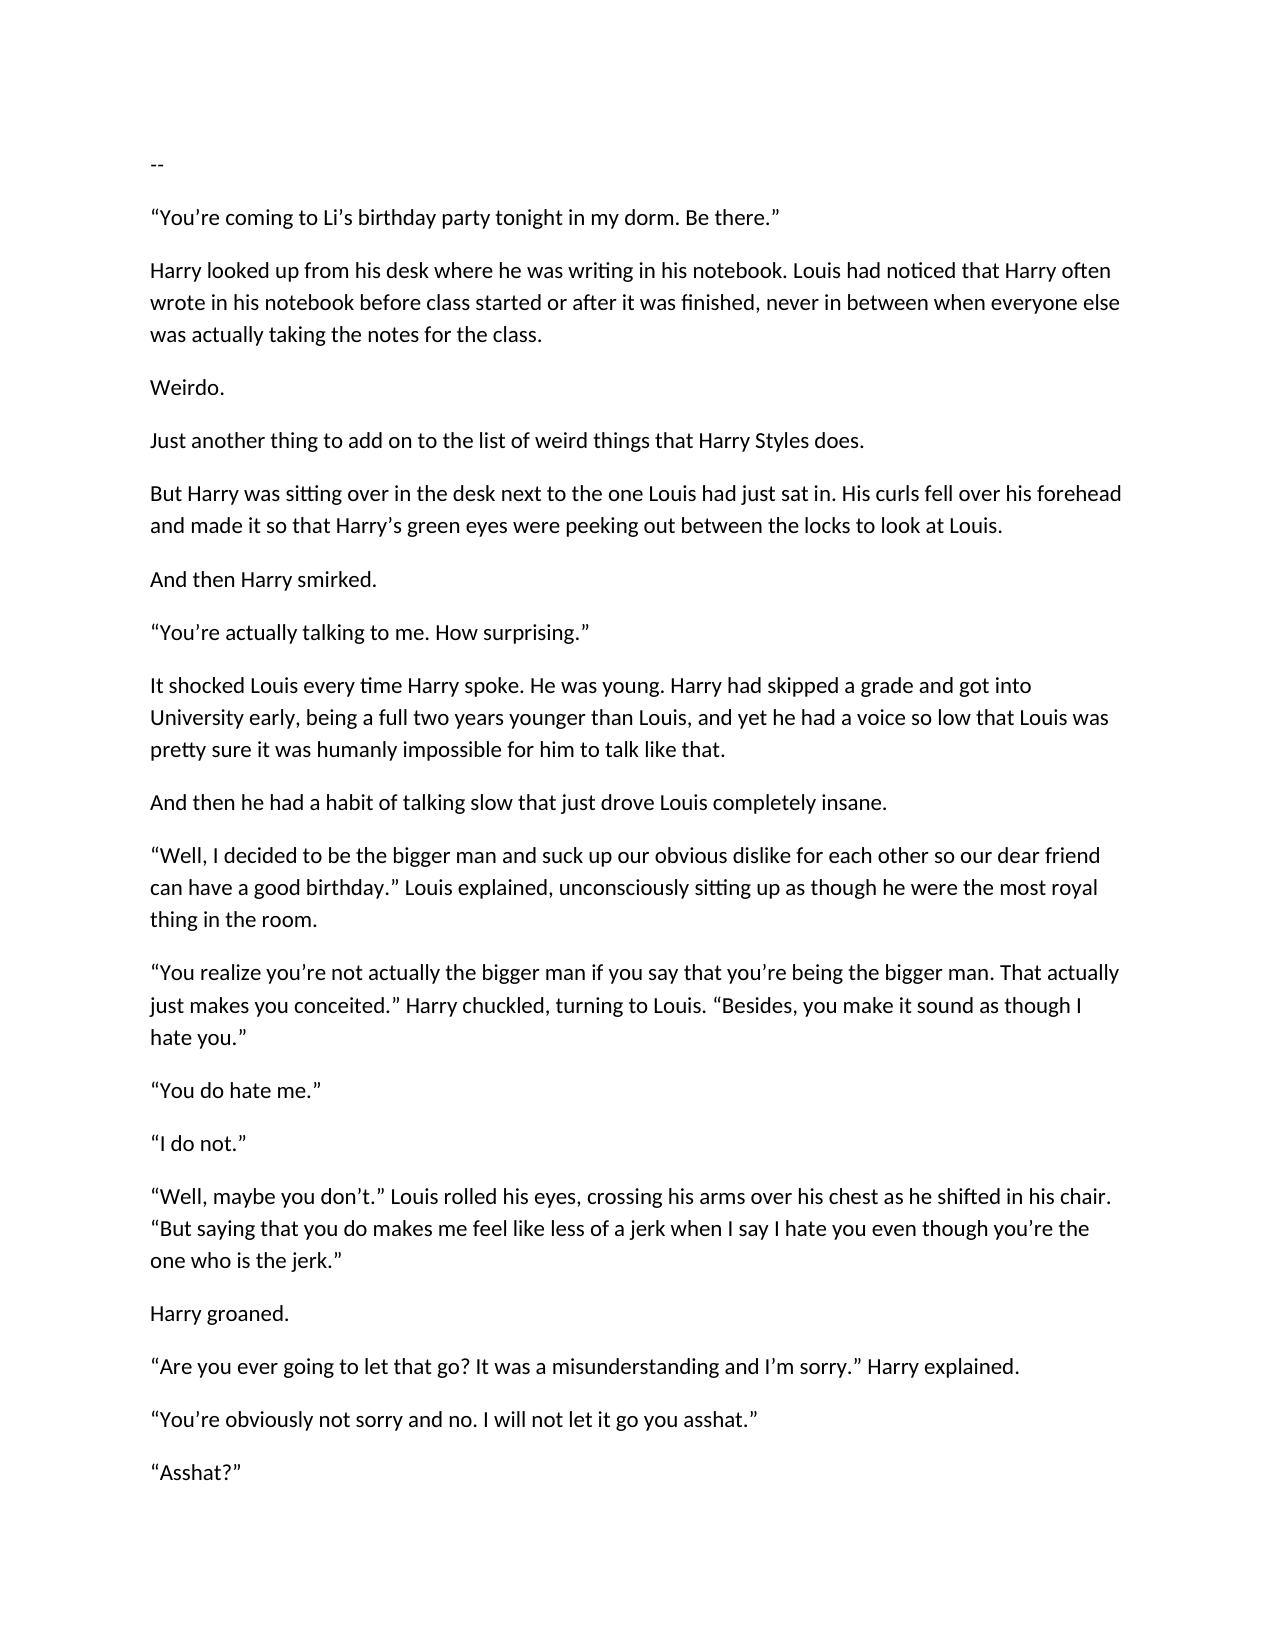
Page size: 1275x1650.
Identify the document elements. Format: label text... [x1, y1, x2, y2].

text Harry looked up from his desk where he was writing in his notebook. Louis had noticed that Harry often wrote in his notebook before class started or after it was finished, never in between when everyone else was actually taking the notes for the class. [150, 256, 1125, 348]
text “Well, I decided to be the bigger man and suck up our obvious dislike for each other so our dear friend can have a good birthday.” Louis explained, unconsciously sitting up as though he were the most royal thing in the room. [150, 841, 1125, 933]
text “Are you ever going to let that go? It was a misunderstanding and I’m sorry.” Harry explained. [150, 1352, 1125, 1380]
text Just another thing to add on to the list of weird things that Harry Styles does. [150, 426, 1125, 454]
text “You do hate me.” [150, 1076, 1125, 1104]
text Weirdo. [150, 373, 1125, 401]
text And then he had a habit of talking slow that just drove Louis completely insane. [150, 788, 1125, 816]
text “You’re obviously not sorry and no. I will not let it go you asshat.” [150, 1405, 1125, 1433]
text “You realize you’re not actually the bigger man if you say that you’re being the bigger man. That actually just makes you conceited.” Harry chuckled, turning to Louis. “Besides, you make it sound as though I hate you.” [150, 958, 1125, 1051]
text -- [150, 150, 1125, 178]
text “You’re actually talking to me. How surprising.” [150, 618, 1125, 646]
text It shocked Louis every time Harry spoke. He was young. Harry had skipped a grade and got into University early, being a full two years younger than Louis, and yet he had a voice so low that Louis was pretty sure it was humanly impossible for him to talk like that. [150, 671, 1125, 763]
text “Asshat?” [150, 1458, 1125, 1486]
text “You’re coming to Li’s birthday party tonight in my dorm. Be there.” [150, 203, 1125, 231]
text “I do not.” [150, 1129, 1125, 1157]
text “Well, maybe you don’t.” Louis rolled his eyes, crossing his arms over his chest as he shifted in his chair. “But saying that you do makes me feel like less of a jerk when I say I hate you even though you’re the one who is the jerk.” [150, 1182, 1125, 1274]
text But Harry was sitting over in the desk next to the one Louis had just sat in. His curls fell over his forehead and made it so that Harry’s green eyes were peeking out between the locks to look at Louis. [150, 479, 1125, 540]
text And then Harry smirked. [150, 565, 1125, 593]
text Harry groaned. [150, 1299, 1125, 1327]
